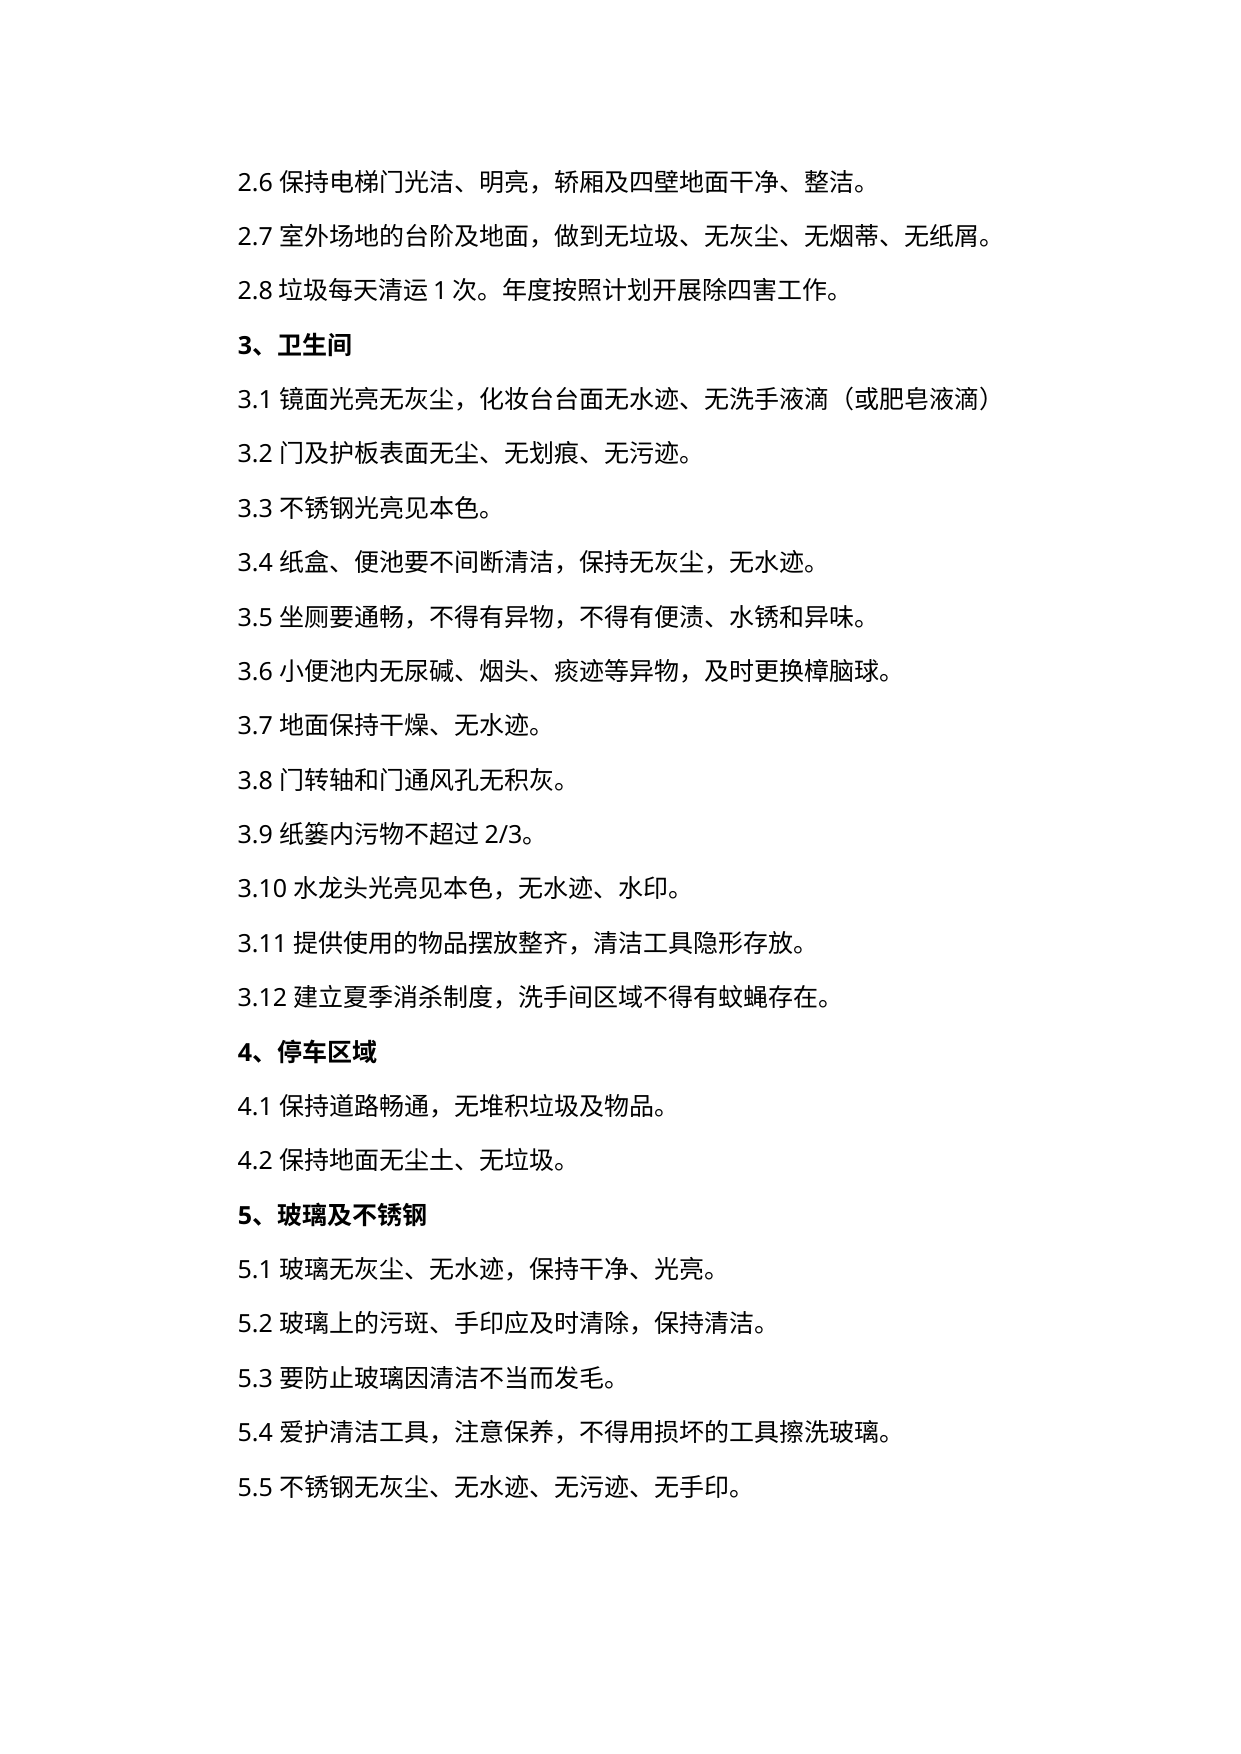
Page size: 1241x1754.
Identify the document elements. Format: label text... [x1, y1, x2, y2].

text 3.2 门及护板表面无尘、无划痕、无污迹。 [187, 434, 1053, 470]
text 3.12 建立夏季消杀制度，洗手间区域不得有蚊蝇存在。 [187, 978, 1053, 1014]
text 5、玻璃及不锈钢 [187, 1195, 1053, 1231]
text 3.1 镜面光亮无灰尘，化妆台台面无水迹、无洗手液滴（或肥皂液滴） [187, 379, 1053, 416]
text 3.5 坐厕要通畅，不得有异物，不得有便渍、水锈和异味。 [187, 597, 1053, 633]
text 5.3 要防止玻璃因清洁不当而发毛。 [187, 1358, 1053, 1394]
text 5.5 不锈钢无灰尘、无水迹、无污迹、无手印。 [187, 1467, 1053, 1503]
text 2.6 保持电梯门光洁、明亮，轿厢及四壁地面干净、整洁。 [187, 162, 1053, 198]
text 3.6 小便池内无尿碱、烟头、痰迹等异物，及时更换樟脑球。 [187, 651, 1053, 688]
text 2.8垃圾每天清运1次。年度按照计划开展除四害工作。 [187, 271, 1053, 307]
text 3.7 地面保持干燥、无水迹。 [187, 706, 1053, 742]
text 3.8 门转轴和门通风孔无积灰。 [187, 760, 1053, 796]
text 5.1 玻璃无灰尘、无水迹，保持干净、光亮。 [187, 1249, 1053, 1286]
text 4.1 保持道路畅通，无堆积垃圾及物品。 [187, 1086, 1053, 1123]
text 3、卫生间 [187, 325, 1053, 361]
text 3.10 水龙头光亮见本色，无水迹、水印。 [187, 869, 1053, 905]
text 3.11 提供使用的物品摆放整齐，清洁工具隐形存放。 [187, 923, 1053, 959]
text 5.4 爱护清洁工具，注意保养，不得用损坏的工具擦洗玻璃。 [187, 1413, 1053, 1449]
text 4.2 保持地面无尘土、无垃圾。 [187, 1141, 1053, 1177]
text 4、停车区域 [187, 1032, 1053, 1068]
text 3.4 纸盒、便池要不间断清洁，保持无灰尘，无水迹。 [187, 543, 1053, 579]
text 3.9 纸篓内污物不超过2/3。 [187, 814, 1053, 851]
text 3.3 不锈钢光亮见本色。 [187, 488, 1053, 524]
text 2.7 室外场地的台阶及地面，做到无垃圾、无灰尘、无烟蒂、无纸屑。 [187, 216, 1053, 253]
text 5.2 玻璃上的污斑、手印应及时清除，保持清洁。 [187, 1304, 1053, 1340]
